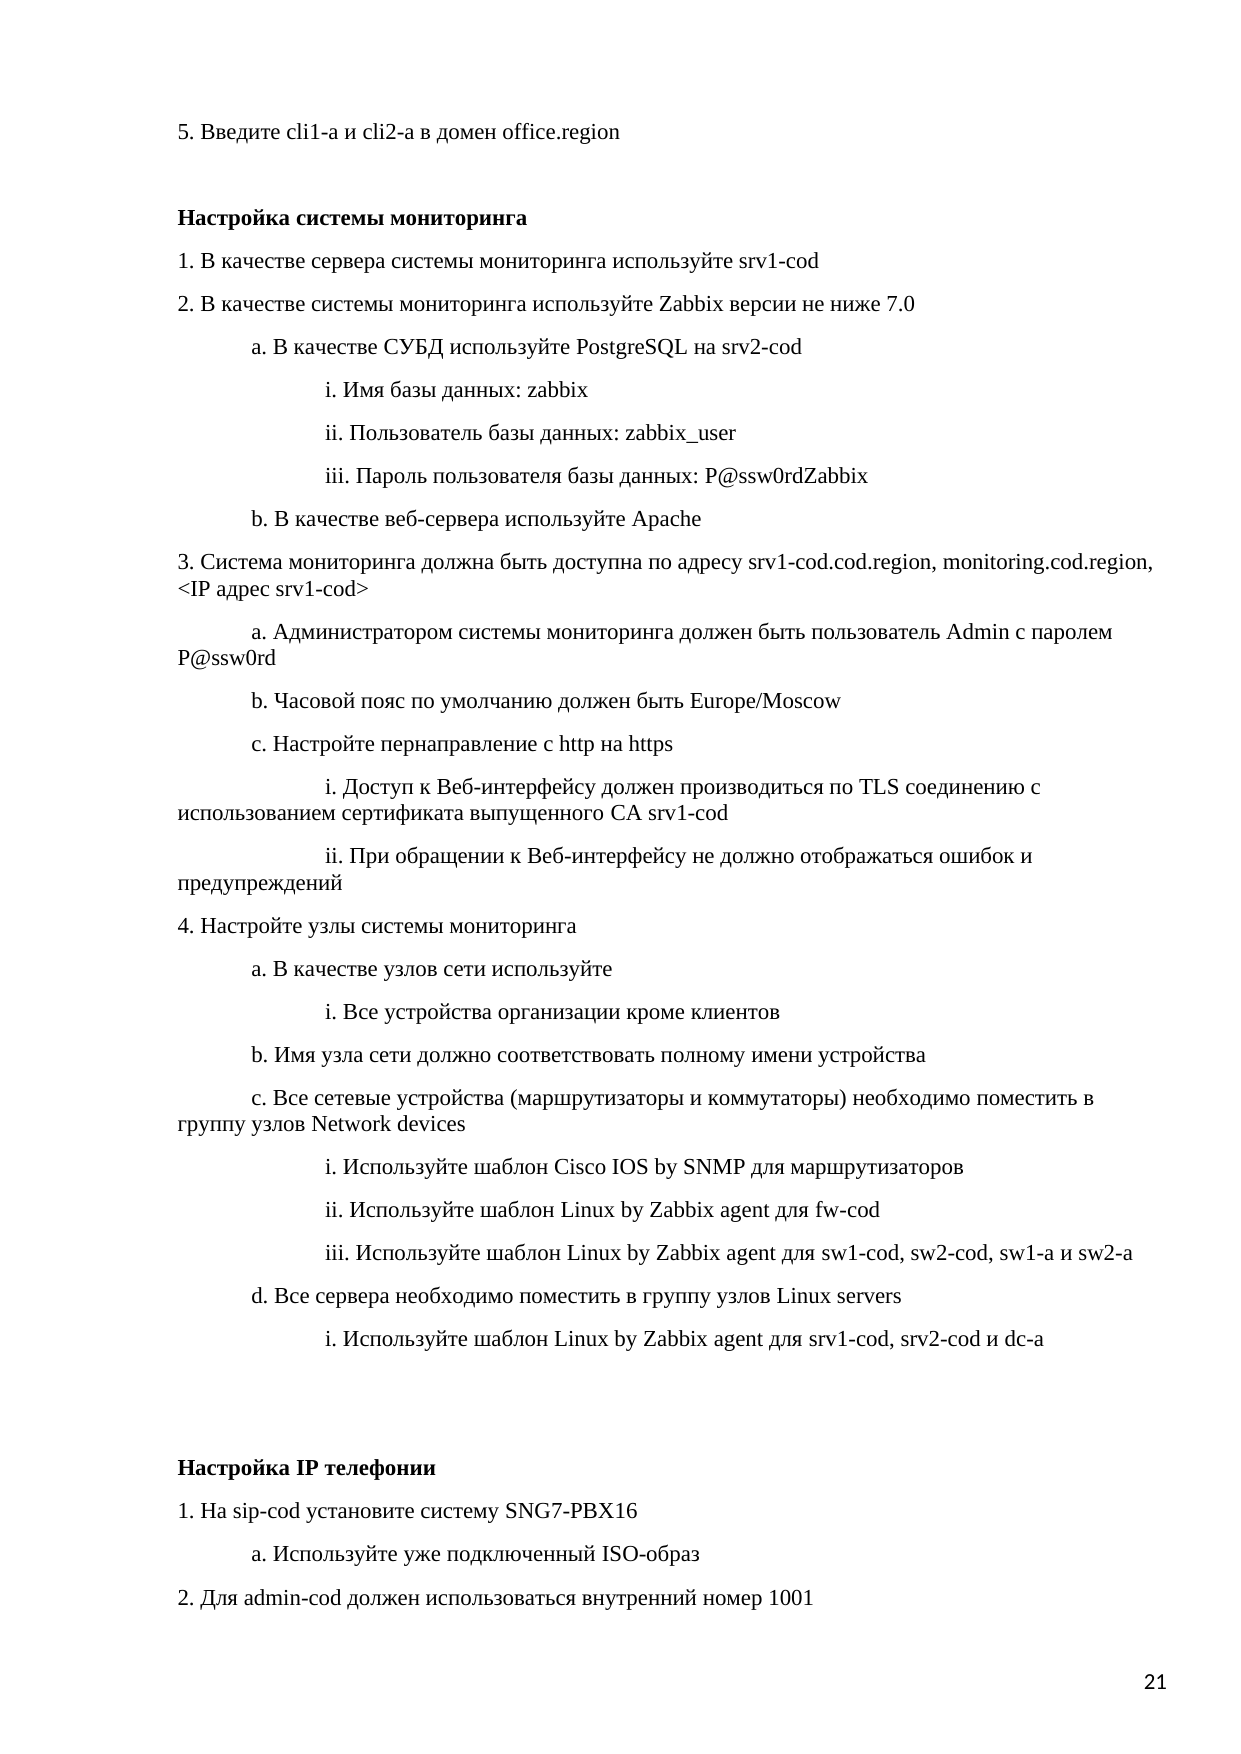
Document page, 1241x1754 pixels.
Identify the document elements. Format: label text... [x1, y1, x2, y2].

text a. Используйте уже подключенный ISO-образ [177, 1541, 1167, 1567]
text 1. На sip-cod установите систему SNG7-PBX16 [177, 1497, 1167, 1524]
text ii. При обращении к Веб-интерфейсу не должно отображаться ошибок и предупреждений [177, 842, 1167, 895]
text iii. Пароль пользователя базы данных: P@ssw0rdZabbix [177, 462, 1167, 489]
text 2. В качестве системы мониторинга используйте Zabbix версии не ниже 7.0 [177, 290, 1167, 317]
text Настройка системы мониторинга [177, 204, 1167, 231]
text i. Имя базы данных: zabbix [177, 376, 1167, 403]
text 1. В качестве сервера системы мониторинга используйте srv1-cod [177, 247, 1167, 273]
text 2. Для admin-cod должен использоваться внутренний номер 1001 [177, 1583, 1167, 1610]
text b. Имя узла сети должно соответствовать полному имени устройства [177, 1041, 1167, 1067]
text 5. Введите cli1-a и cli2-a в домен office.region [177, 118, 1167, 144]
text i. Доступ к Веб-интерфейсу должен производиться по TLS соединению с использованием сертификата выпущенного CA srv1-cod [177, 773, 1167, 826]
text a. Администратором системы мониторинга должен быть пользователь Admin с паролем P@ssw0rd [177, 618, 1167, 670]
text a. В качестве СУБД используйте PostgreSQL на srv2-cod [177, 333, 1167, 359]
text a. В качестве узлов сети используйте [177, 955, 1167, 981]
text i. Используйте шаблон Cisco IOS by SNMP для маршрутизаторов [177, 1153, 1167, 1180]
text d. Все сервера необходимо поместить в группу узлов Linux servers [177, 1282, 1167, 1309]
text 3. Система мониторинга должна быть доступна по адресу srv1-cod.cod.region, monitoring.cod.region, <IP адрес srv1-cod> [177, 548, 1167, 601]
text c. Настройте пернаправление с http на https [177, 730, 1167, 756]
text b. Часовой пояс по умолчанию должен быть Europe/Moscow [177, 687, 1167, 713]
text i. Все устройства организации кроме клиентов [177, 998, 1167, 1024]
text iii. Используйте шаблон Linux by Zabbix agent для sw1-cod, sw2-cod, sw1-a и sw2-a [177, 1239, 1167, 1266]
text ii. Используйте шаблон Linux by Zabbix agent для fw-cod [177, 1196, 1167, 1223]
text 4. Настройте узлы системы мониторинга [177, 912, 1167, 938]
text ii. Пользователь базы данных: zabbix_user [177, 419, 1167, 446]
text c. Все сетевые устройства (маршрутизаторы и коммутаторы) необходимо поместить в группу узлов Network devices [177, 1084, 1167, 1137]
text Настройка IP телефонии [177, 1454, 1167, 1481]
text i. Используйте шаблон Linux by Zabbix agent для srv1-cod, srv2-cod и dc-a [177, 1325, 1167, 1352]
text b. В качестве веб-сервера используйте Apache [177, 505, 1167, 532]
